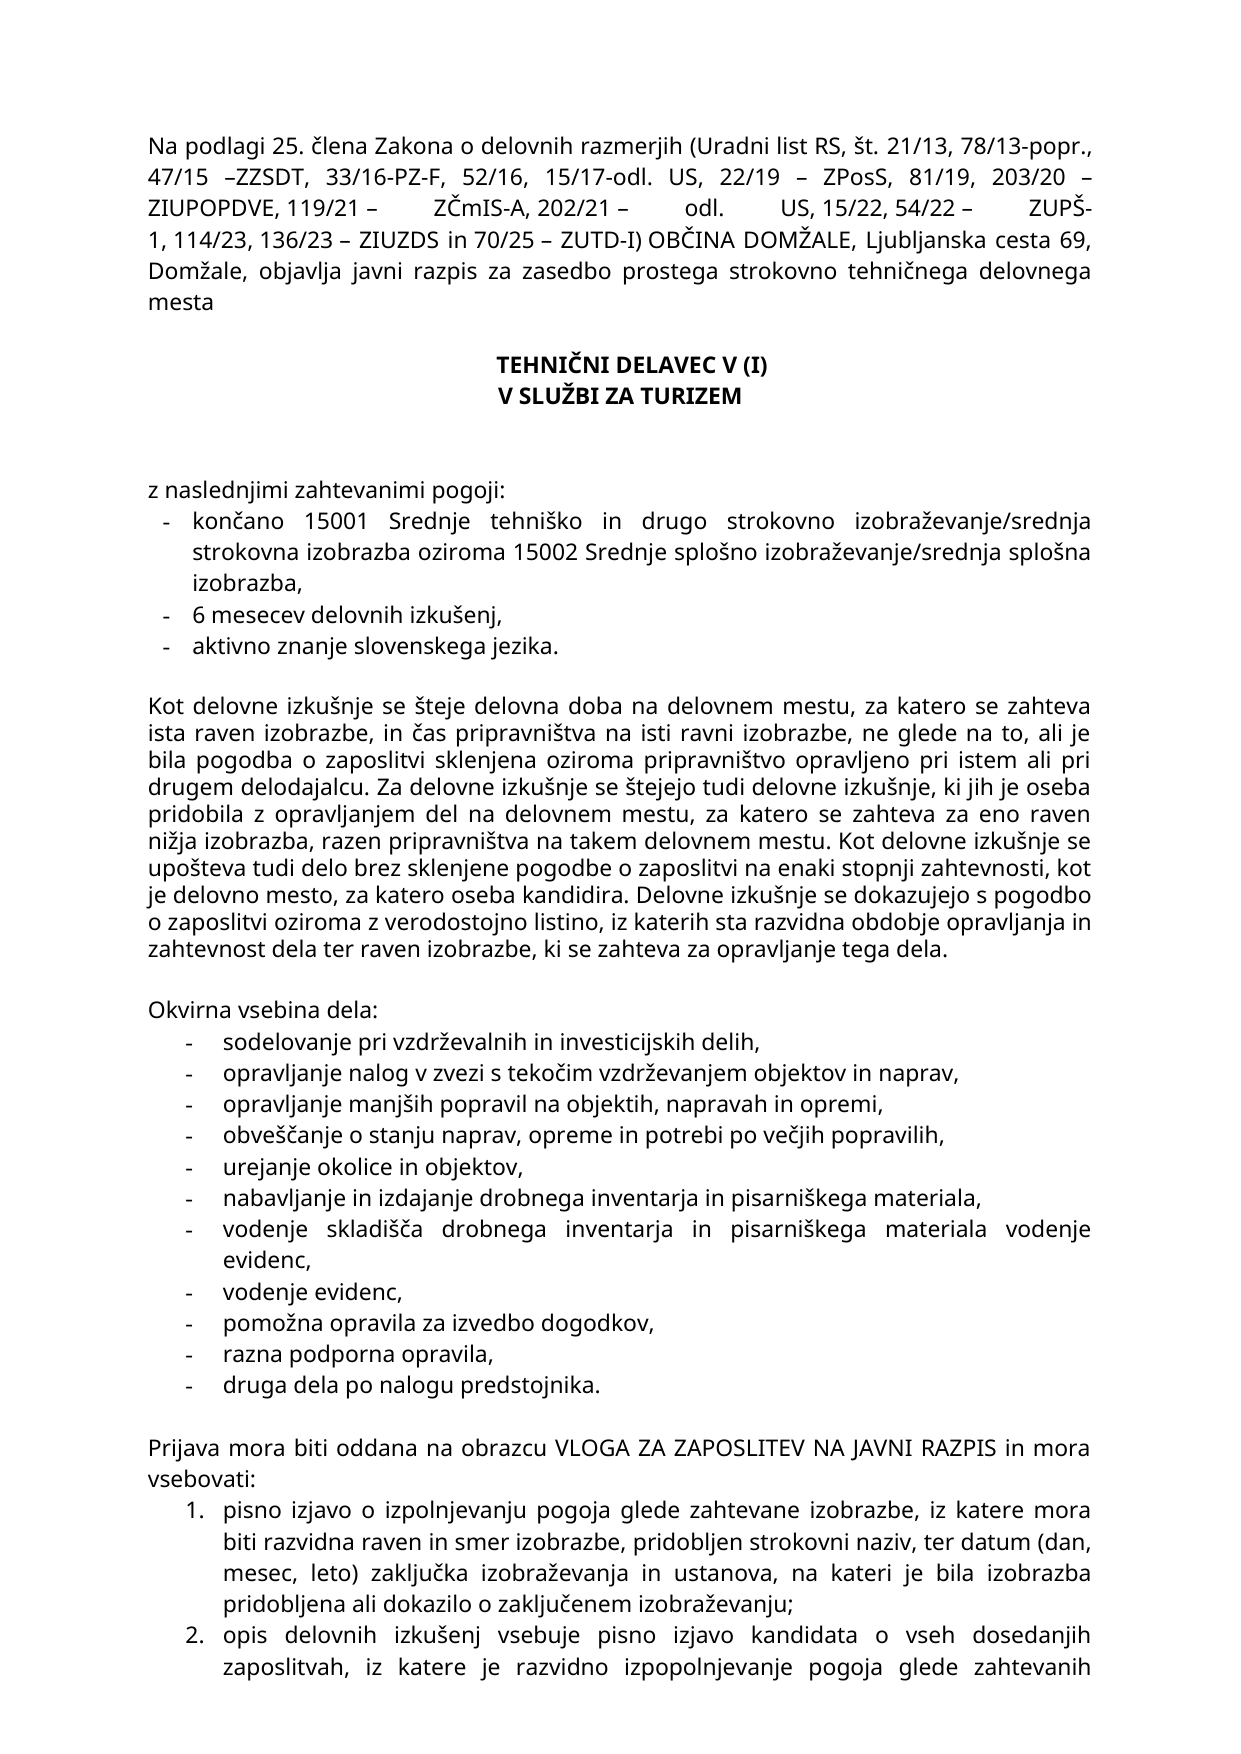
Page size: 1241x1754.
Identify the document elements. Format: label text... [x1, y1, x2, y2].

list sodelovanje pri vzdrževalnih in investicijskih delih, [185, 1026, 1092, 1057]
text V SLUŽBI ZA TURIZEM [148, 380, 1092, 411]
list razna podporna opravila, [185, 1338, 1092, 1369]
list vodenje evidenc, [185, 1276, 1092, 1307]
list aktivno znanje slovenskega jezika. [162, 630, 1092, 661]
text TEHNIČNI DELAVEC V (I) [443, 349, 1092, 380]
list urejanje okolice in objektov, [185, 1151, 1092, 1182]
text Prijava mora biti oddana na obrazcu VLOGA ZA ZAPOSLITEV NA JAVNI RAZPIS in mora vsebovati: [148, 1432, 1092, 1494]
list končano 15001 Srednje tehniško in drugo strokovno izobraževanje/srednja strokovna izobrazba oziroma 15002 Srednje splošno izobraževanje/srednja splošna izobrazba, [162, 505, 1092, 599]
text Kot delovne izkušnje se šteje delovna doba na delovnem mestu, za katero se zahteva ista raven izobrazbe, in čas pripravništva na isti ravni izobrazbe, ne glede na to, ali je bila pogodba o zaposlitvi sklenjena oziroma pripravništvo opravljeno pri istem ali pri drugem delodajalcu. Za delovne izkušnje se štejejo tudi delovne izkušnje, ki jih je oseba pridobila z opravljanjem del na delovnem mestu, za katero se zahteva za eno raven nižja izobrazba, razen pripravništva na takem delovnem mestu. Kot delovne izkušnje se upošteva tudi delo brez sklenjene pogodbe o zaposlitvi na enaki stopnji zahtevnosti, kot je delovno mesto, za katero oseba kandidira. Delovne izkušnje se dokazujejo s pogodbo o zaposlitvi oziroma z verodostojno listino, iz katerih sta razvidna obdobje opravljanja in zahtevnost dela ter raven izobrazbe, ki se zahteva za opravljanje tega dela. [148, 692, 1092, 963]
list pisno izjavo o izpolnjevanju pogoja glede zahtevane izobrazbe, iz katere mora biti razvidna raven in smer izobrazbe, pridobljen strokovni naziv, ter datum (dan, mesec, leto) zaključka izobraževanja in ustanova, na kateri je bila izobrazba pridobljena ali dokazilo o zaključenem izobraževanju; [185, 1494, 1092, 1619]
list pomožna opravila za izvedbo dogodkov, [185, 1307, 1092, 1338]
text Na podlagi 25. člena Zakona o delovnih razmerjih (Uradni list RS, št. 21/13, 78/13-popr., 47/15 –ZZSDT, 33/16-PZ-F, 52/16, 15/17-odl. US, 22/19 – ZPosS, 81/19, 203/20 – ZIUPOPDVE, 119/21 – ZČmIS-A, 202/21 – odl. US, 15/22, 54/22 – ZUPŠ-1, 114/23, 136/23 – ZIUZDS in 70/25 – ZUTD-I) OBČINA DOMŽALE, Ljubljanska cesta 69, Domžale, objavlja javni razpis za zasedbo prostega strokovno tehničnega delovnega mesta [148, 130, 1092, 317]
list vodenje skladišča drobnega inventarja in pisarniškega materiala vodenje evidenc, [185, 1213, 1092, 1276]
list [185, 1619, 1092, 1682]
text z naslednjimi zahtevanimi pogoji: [148, 474, 1092, 505]
text Okvirna vsebina dela: [148, 994, 1092, 1026]
list nabavljanje in izdajanje drobnega inventarja in pisarniškega materiala, [185, 1182, 1092, 1213]
list 6 mesecev delovnih izkušenj, [162, 599, 1092, 630]
list opravljanje nalog v zvezi s tekočim vzdrževanjem objektov in naprav, [185, 1057, 1092, 1088]
list obveščanje o stanju naprav, opreme in potrebi po večjih popravilih, [185, 1119, 1092, 1151]
list opravljanje manjših popravil na objektih, napravah in opremi, [185, 1088, 1092, 1119]
list druga dela po nalogu predstojnika. [185, 1369, 1092, 1401]
